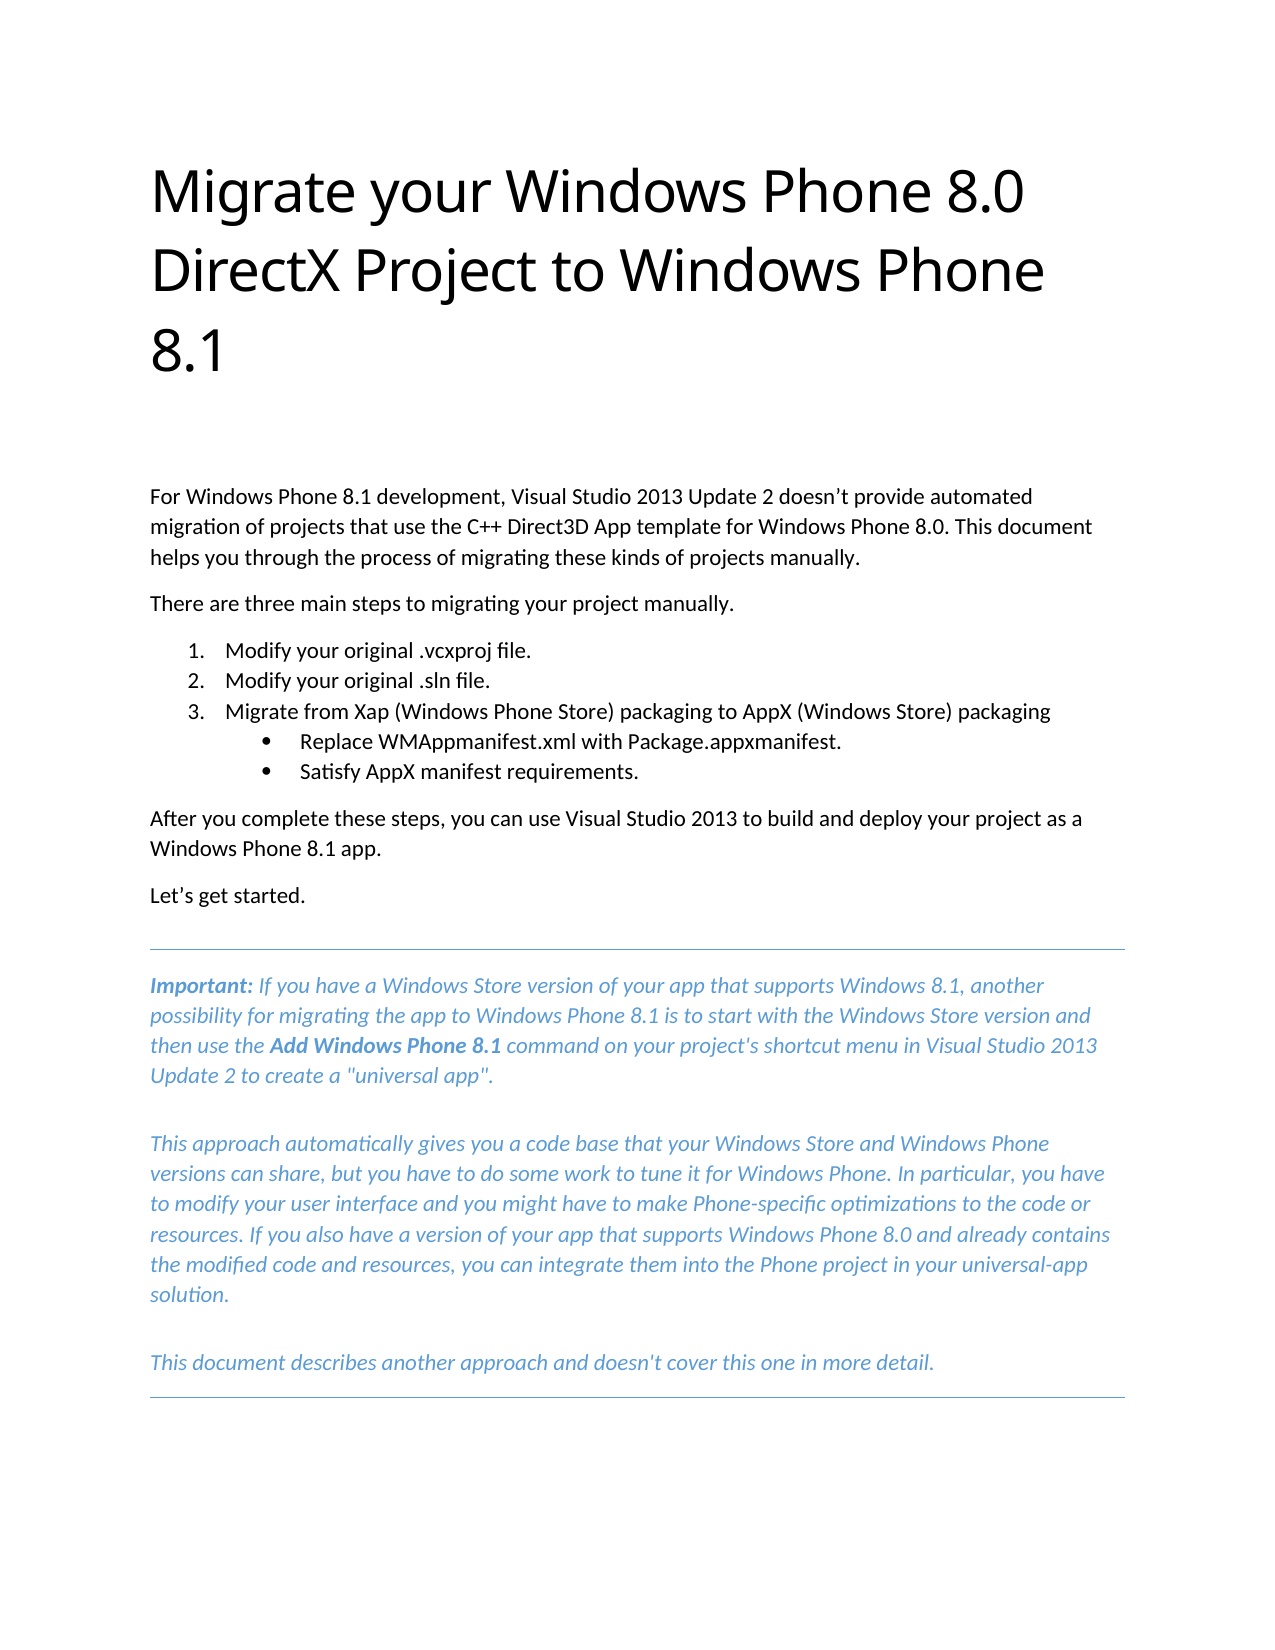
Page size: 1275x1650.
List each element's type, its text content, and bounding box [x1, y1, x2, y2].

list Modify your original .vcxproj file. [187, 636, 1125, 664]
text There are three main steps to migrating your project manually. [150, 589, 1125, 617]
title Migrate your Windows Phone 8.0 DirectX Project to Windows Phone 8.1 [150, 150, 1125, 388]
text For Windows Phone 8.1 development, Visual Studio 2013 Update 2 doesn’t provide automated migration of projects that use the C++ Direct3D App template for Windows Phone 8.0. This document helps you through the process of migrating these kinds of projects manually. [150, 482, 1125, 571]
text This approach automatically gives you a code base that your Windows Store and Windows Phone versions can share, but you have to do some work to tune it for Windows Phone. In particular, you have to modify your user interface and you might have to make Phone-specific optimizations to the code or resources. If you also have a version of your app that supports Windows Phone 8.0 and already contains the modified code and resources, you can integrate them into the Phone project in your universal-app solution. [150, 1107, 1125, 1308]
text This document describes another approach and doesn't cover this one in more detail. [150, 1326, 1125, 1397]
list Modify your original .sln file. [187, 667, 1125, 694]
list Satisfy AppX manifest requirements. [262, 757, 1125, 785]
list Migrate from Xap (Windows Phone Store) packaging to AppX (Windows Store) packaging [187, 697, 1125, 725]
list Replace WMAppmanifest.xml with Package.appxmanifest. [262, 727, 1125, 755]
text Let’s get started. [150, 881, 1125, 909]
text After you complete these steps, you can use Visual Studio 2013 to build and deploy your project as a Windows Phone 8.1 app. [150, 804, 1125, 862]
text Important: If you have a Windows Store version of your app that supports Windows 8.1, another possibility for migrating the app to Windows Phone 8.1 is to start with the Windows Store version and then use the Add Windows Phone 8.1 command on your project's shortcut menu in Visual Studio 2013 Update 2 to create a "universal app". [150, 950, 1125, 1089]
